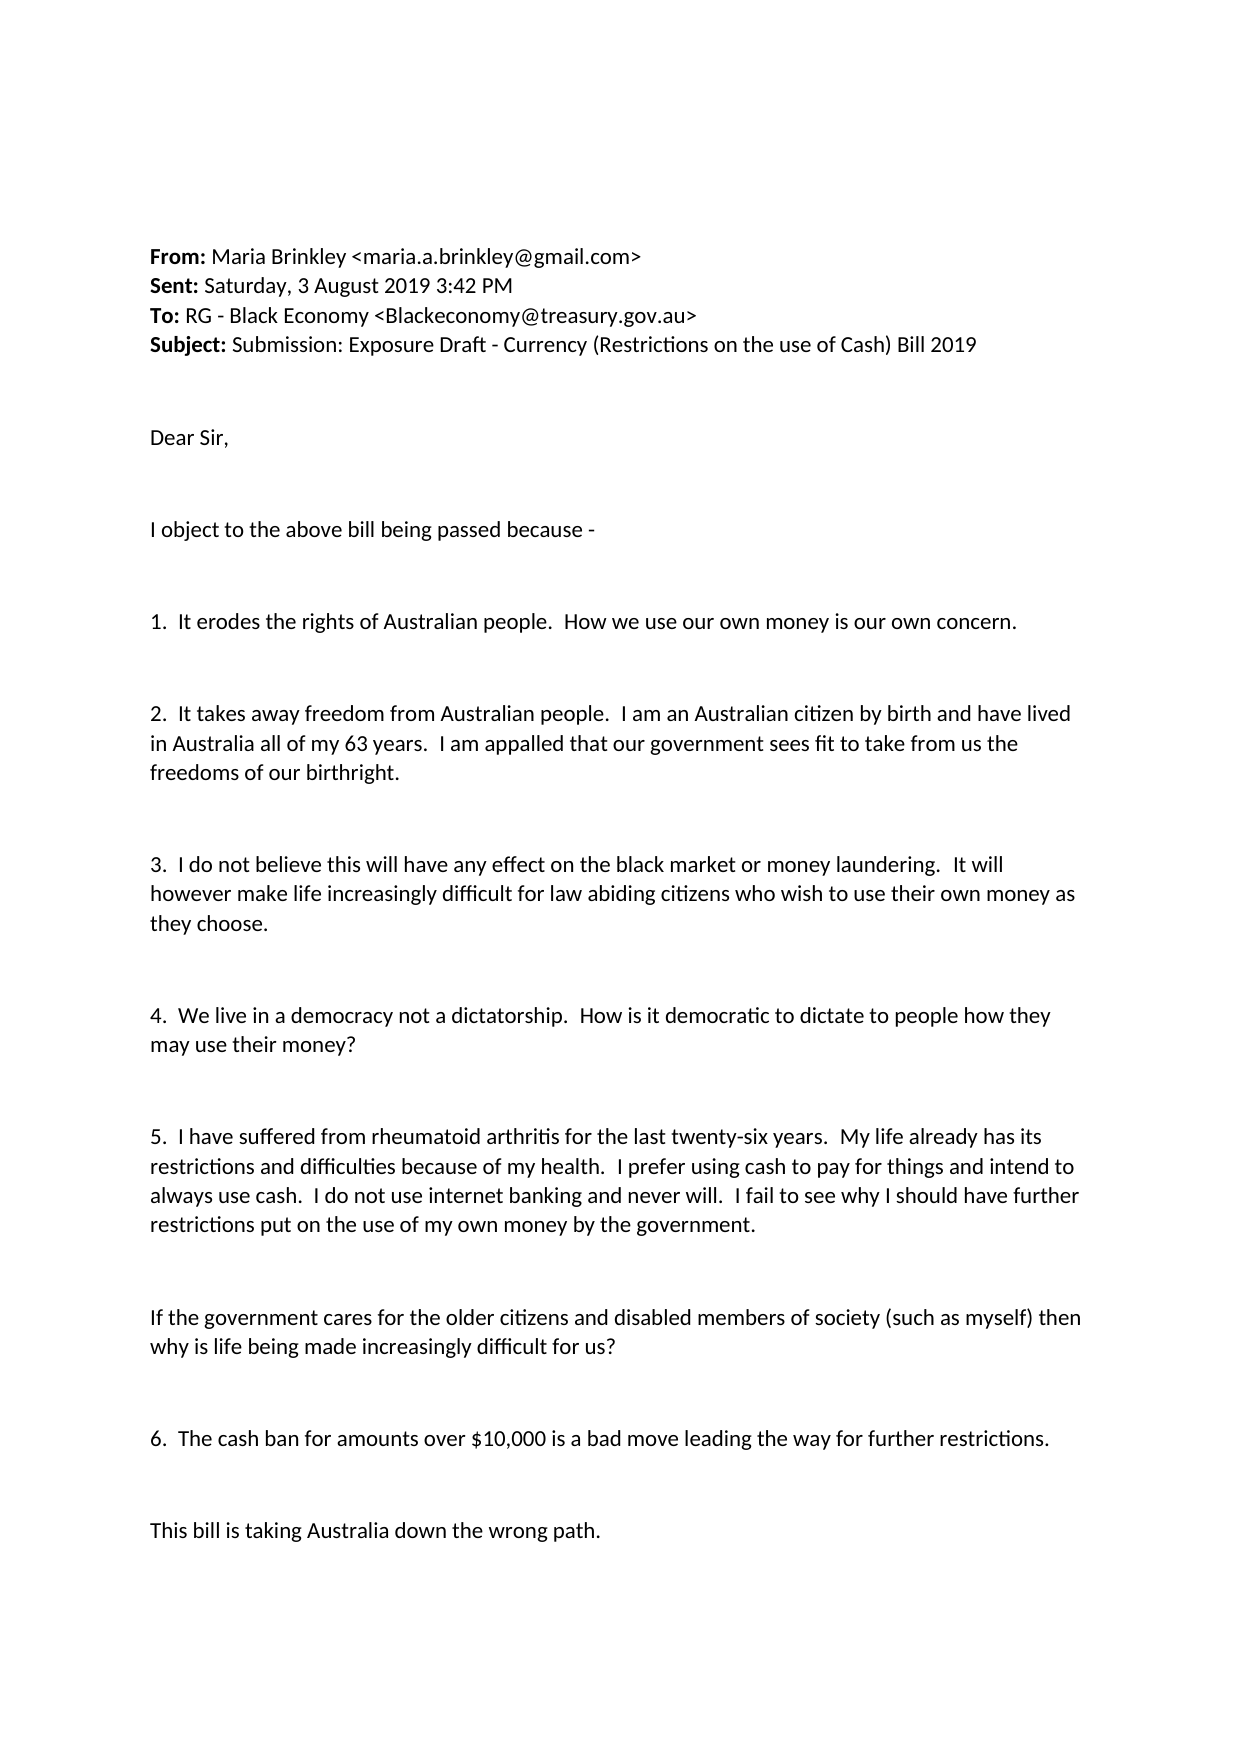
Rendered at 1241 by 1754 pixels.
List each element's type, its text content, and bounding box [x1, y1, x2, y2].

text This bill is taking Australia down the wrong path. [150, 1516, 1090, 1544]
text If the government cares for the older citizens and disabled members of society (such as myself) then why is life being made increasingly difficult for us? [150, 1303, 1090, 1360]
text 5. I have suffered from rheumatoid arthritis for the last twenty-six years. My life already has its restrictions and difficulties because of my health. I prefer using cash to pay for things and intend to always use cash. I do not use internet banking and never will. I fail to see why I should have further restrictions put on the use of my own money by the government. [150, 1122, 1090, 1238]
text I object to the above bill being passed because - [150, 515, 1090, 543]
text Dear Sir, [150, 423, 1090, 451]
text 1. It erodes the rights of Australian people. How we use our own money is our own concern. [150, 607, 1090, 635]
text 6. The cash ban for amounts over $10,000 is a bad move leading the way for further restrictions. [150, 1424, 1090, 1452]
text From: Maria Brinkley <maria.a.brinkley@gmail.com> Sent: Saturday, 3 August 2019 3:42 PM To: RG - Black Economy <Blackeconomy@treasury.gov.au> Subject: Submission: Exposure Draft - Currency (Restrictions on the use of Cash) Bill 2019 [150, 242, 1090, 358]
text 3. I do not believe this will have any effect on the black market or money laundering. It will however make life increasingly difficult for law abiding citizens who wish to use their own money as they choose. [150, 850, 1090, 937]
text 4. We live in a democracy not a dictatorship. How is it democratic to dictate to people how they may use their money? [150, 1001, 1090, 1058]
text 2. It takes away freedom from Australian people. I am an Australian citizen by birth and have lived in Australia all of my 63 years. I am appalled that our government sees fit to take from us the freedoms of our birthright. [150, 699, 1090, 786]
